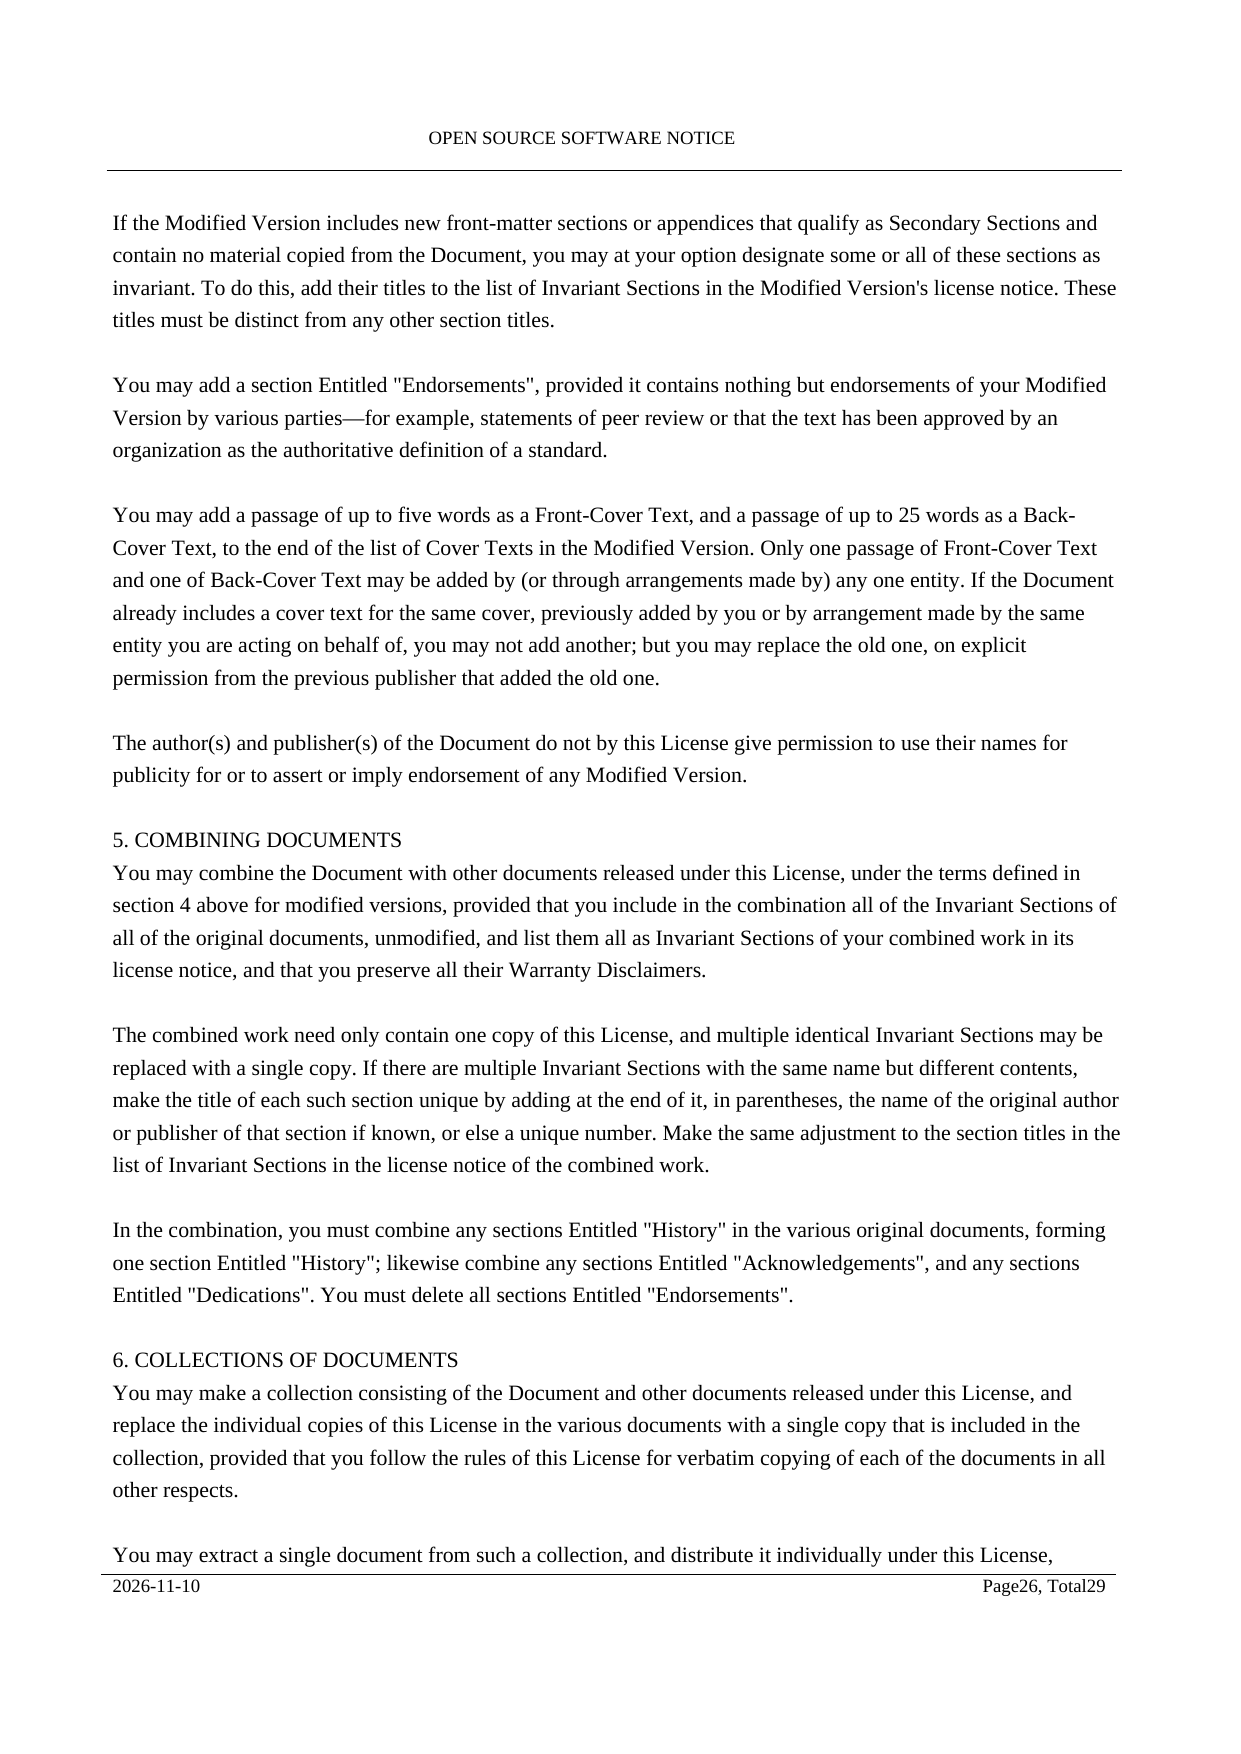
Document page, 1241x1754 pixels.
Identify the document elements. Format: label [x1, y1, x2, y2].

text [112, 206, 1128, 1571]
